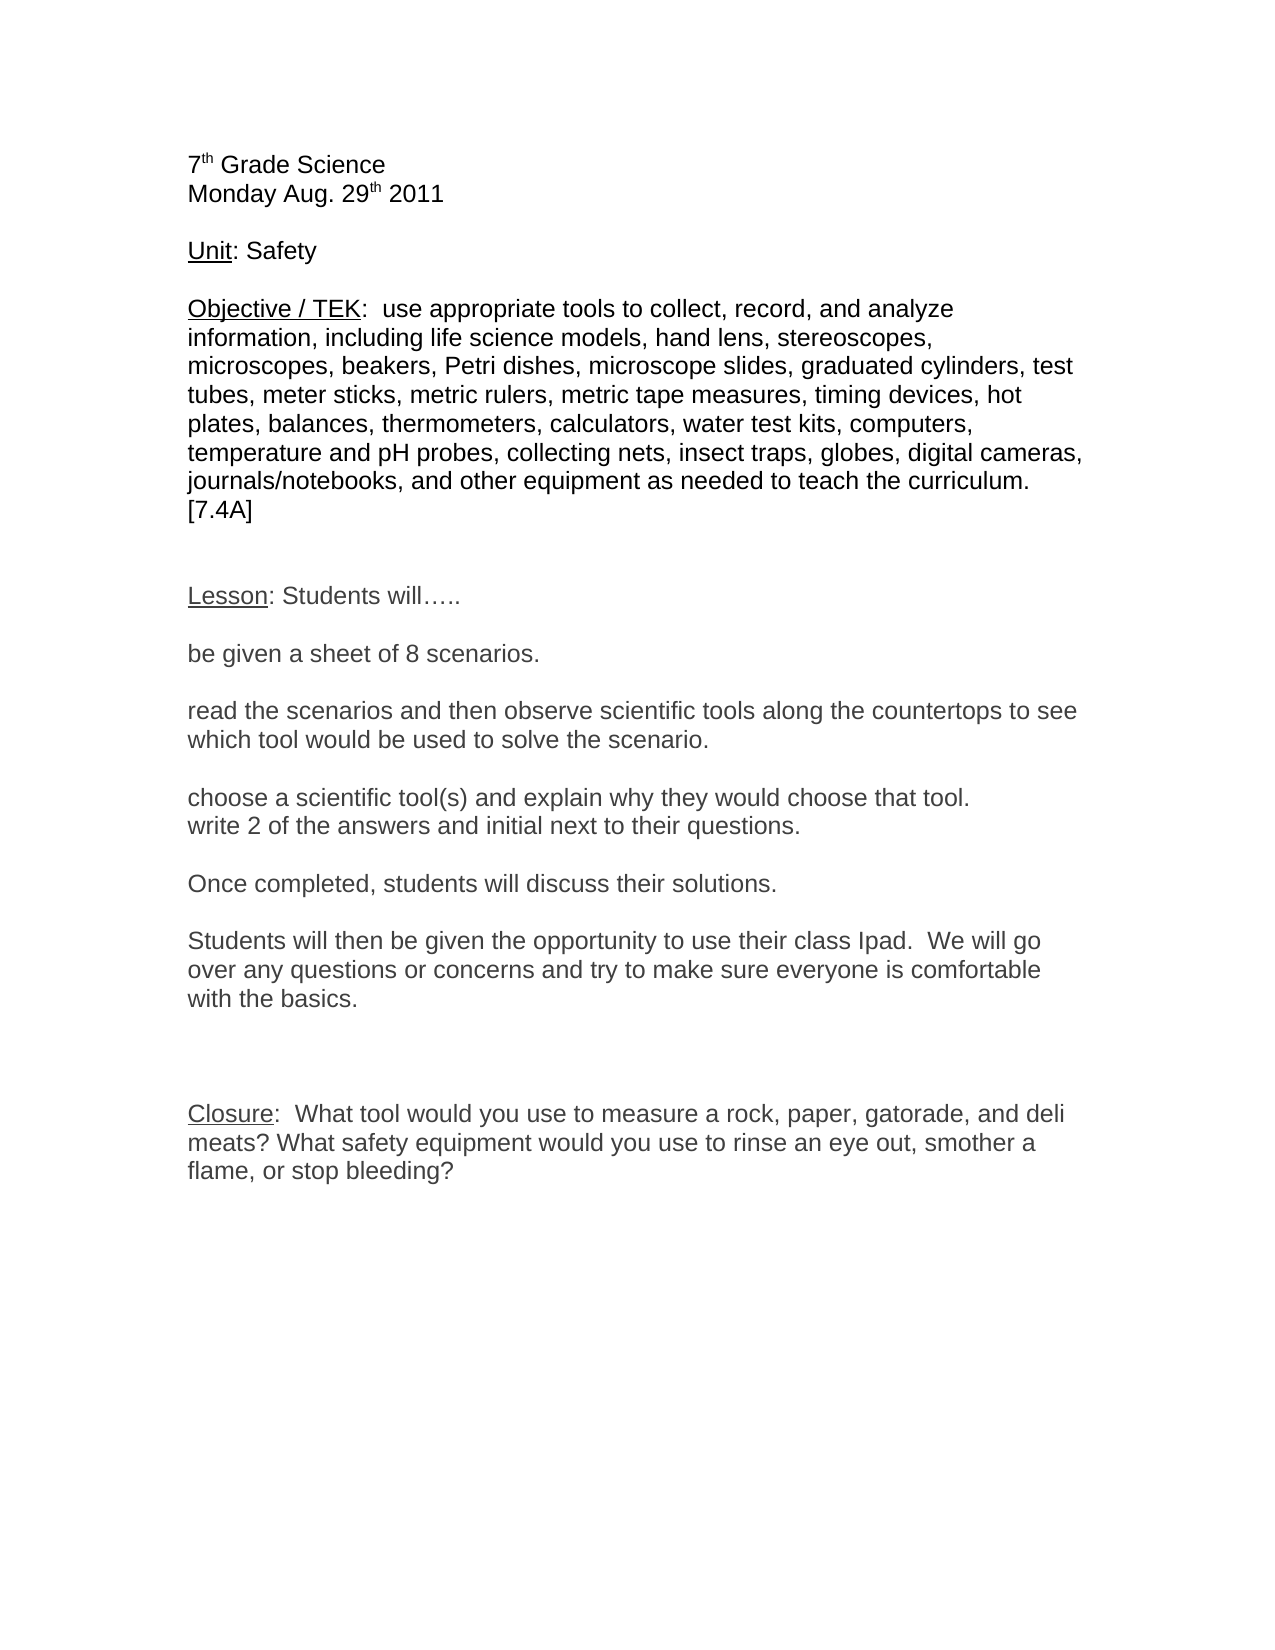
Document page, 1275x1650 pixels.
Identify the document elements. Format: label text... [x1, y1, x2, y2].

text be given a sheet of 8 scenarios. [187, 639, 1087, 667]
text 7th Grade Science [187, 150, 1087, 179]
text Once completed, students will discuss their solutions. [187, 869, 1087, 897]
text Objective / TEK: use appropriate tools to collect, record, and analyze information, including life science models, hand lens, stereoscopes, microscopes, beakers, Petri dishes, microscope slides, graduated cylinders, test tubes, meter sticks, metric rulers, metric tape measures, timing devices, hot plates, balances, thermometers, calculators, water test kits, computers, temperature and pH probes, collecting nets, insect traps, globes, digital cameras, journals/notebooks, and other equipment as needed to teach the curriculum.[7.4A] [187, 294, 1087, 524]
text Unit: Safety [187, 236, 1087, 265]
text read the scenarios and then observe scientific tools along the countertops to see which tool would be used to solve the scenario. [187, 696, 1087, 754]
text write 2 of the answers and initial next to their questions. [187, 811, 1087, 840]
text Monday Aug. 29th 2011 [187, 179, 1087, 207]
text Closure: What tool would you use to measure a rock, paper, gatorade, and deli meats? What safety equipment would you use to rinse an eye out, smother a flame, or stop bleeding? [187, 1099, 1087, 1185]
text choose a scientific tool(s) and explain why they would choose that tool. [187, 782, 1087, 811]
text Students will then be given the opportunity to use their class Ipad. We will go over any questions or concerns and try to make sure everyone is comfortable with the basics. [187, 926, 1087, 1012]
text Lesson: Students will….. [187, 581, 1087, 610]
